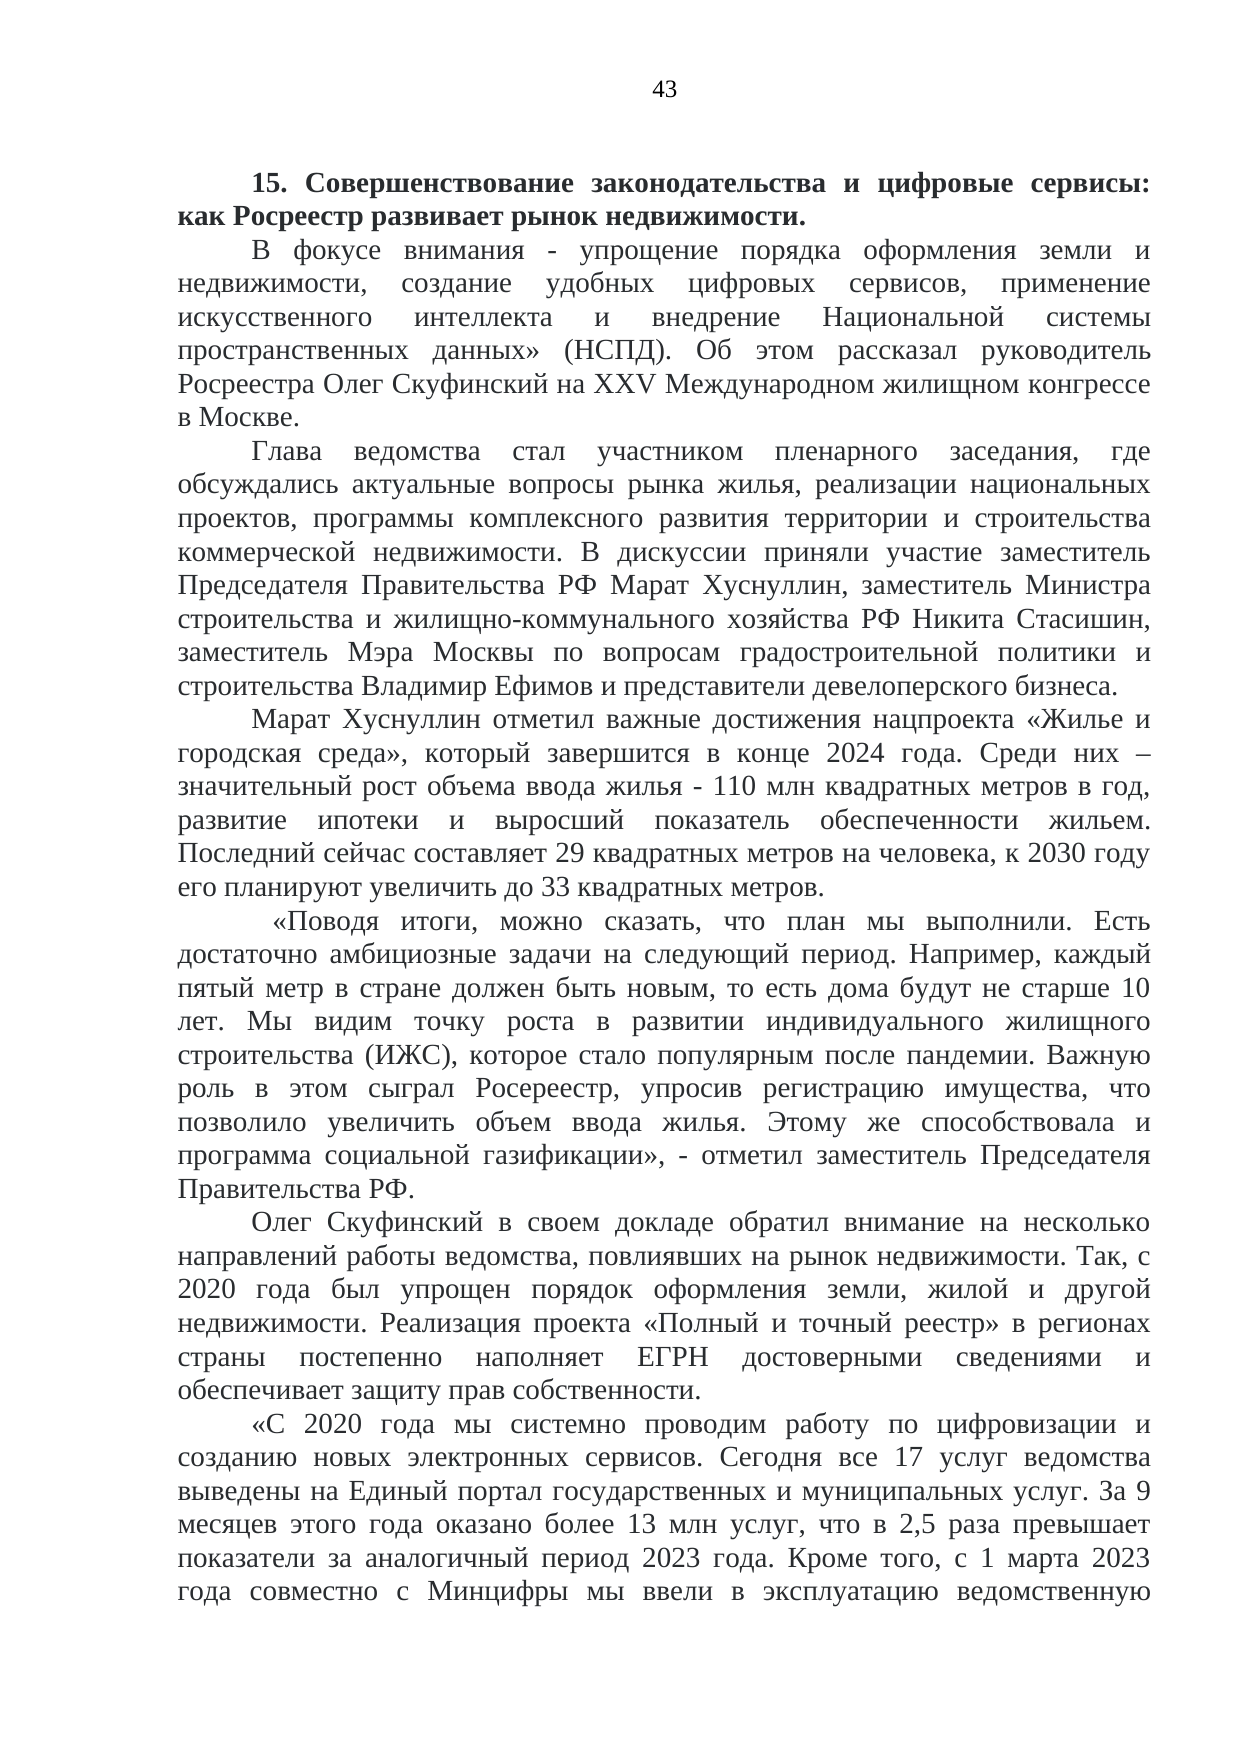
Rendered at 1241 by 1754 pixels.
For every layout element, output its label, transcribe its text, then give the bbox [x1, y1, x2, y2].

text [177, 1406, 1152, 1607]
text Марат Хуснуллин отметил важные достижения нацпроекта «Жилье и городская среда», который завершится в конце 2024 года. Среди них – значительный рост объема ввода жилья - 110 млн квадратных метров в год, развитие ипотеки и выросший показатель обеспеченности жильем. Последний сейчас составляет 29 квадратных метров на человека, к 2030 году его планируют увеличить до 33 квадратных метров. [177, 701, 1152, 903]
text 15. Совершенствование законодательства и цифровые сервисы: как Росреестр развивает рынок недвижимости. [177, 165, 1152, 232]
text В фокусе внимания - упрощение порядка оформления земли и недвижимости, создание удобных цифровых сервисов, применение искусственного интеллекта и внедрение Национальной системы пространственных данных» (НСПД). Об этом рассказал руководитель Росреестра Олег Скуфинский на XXV Международном жилищном конгрессе в Москве. [177, 232, 1152, 433]
text «Поводя итоги, можно сказать, что план мы выполнили. Есть достаточно амбициозные задачи на следующий период. Например, каждый пятый метр в стране должен быть новым, то есть дома будут не старше 10 лет. Мы видим точку роста в развитии индивидуального жилищного строительства (ИЖС), которое стало популярным после пандемии. Важную роль в этом сыграл Росереестр, упросив регистрацию имущества, что позволило увеличить объем ввода жилья. Этому же способствовала и программа социальной газификации», - отметил заместитель Председателя Правительства РФ. [177, 903, 1152, 1204]
text Олег Скуфинский в своем докладе обратил внимание на несколько направлений работы ведомства, повлиявших на рынок недвижимости. Так, с 2020 года был упрощен порядок оформления земли, жилой и другой недвижимости. Реализация проекта «Полный и точный реестр» в регионах страны постепенно наполняет ЕГРН достоверными сведениями и обеспечивает защиту прав собственности. [177, 1204, 1152, 1406]
text Глава ведомства стал участником пленарного заседания, где обсуждались актуальные вопросы рынка жилья, реализации национальных проектов, программы комплексного развития территории и строительства коммерческой недвижимости. В дискуссии приняли участие заместитель Председателя Правительства РФ Марат Хуснуллин, заместитель Министра строительства и жилищно-коммунального хозяйства РФ Никита Стасишин, заместитель Мэра Москвы по вопросам градостроительной политики и строительства Владимир Ефимов и представители девелоперского бизнеса. [177, 433, 1152, 701]
